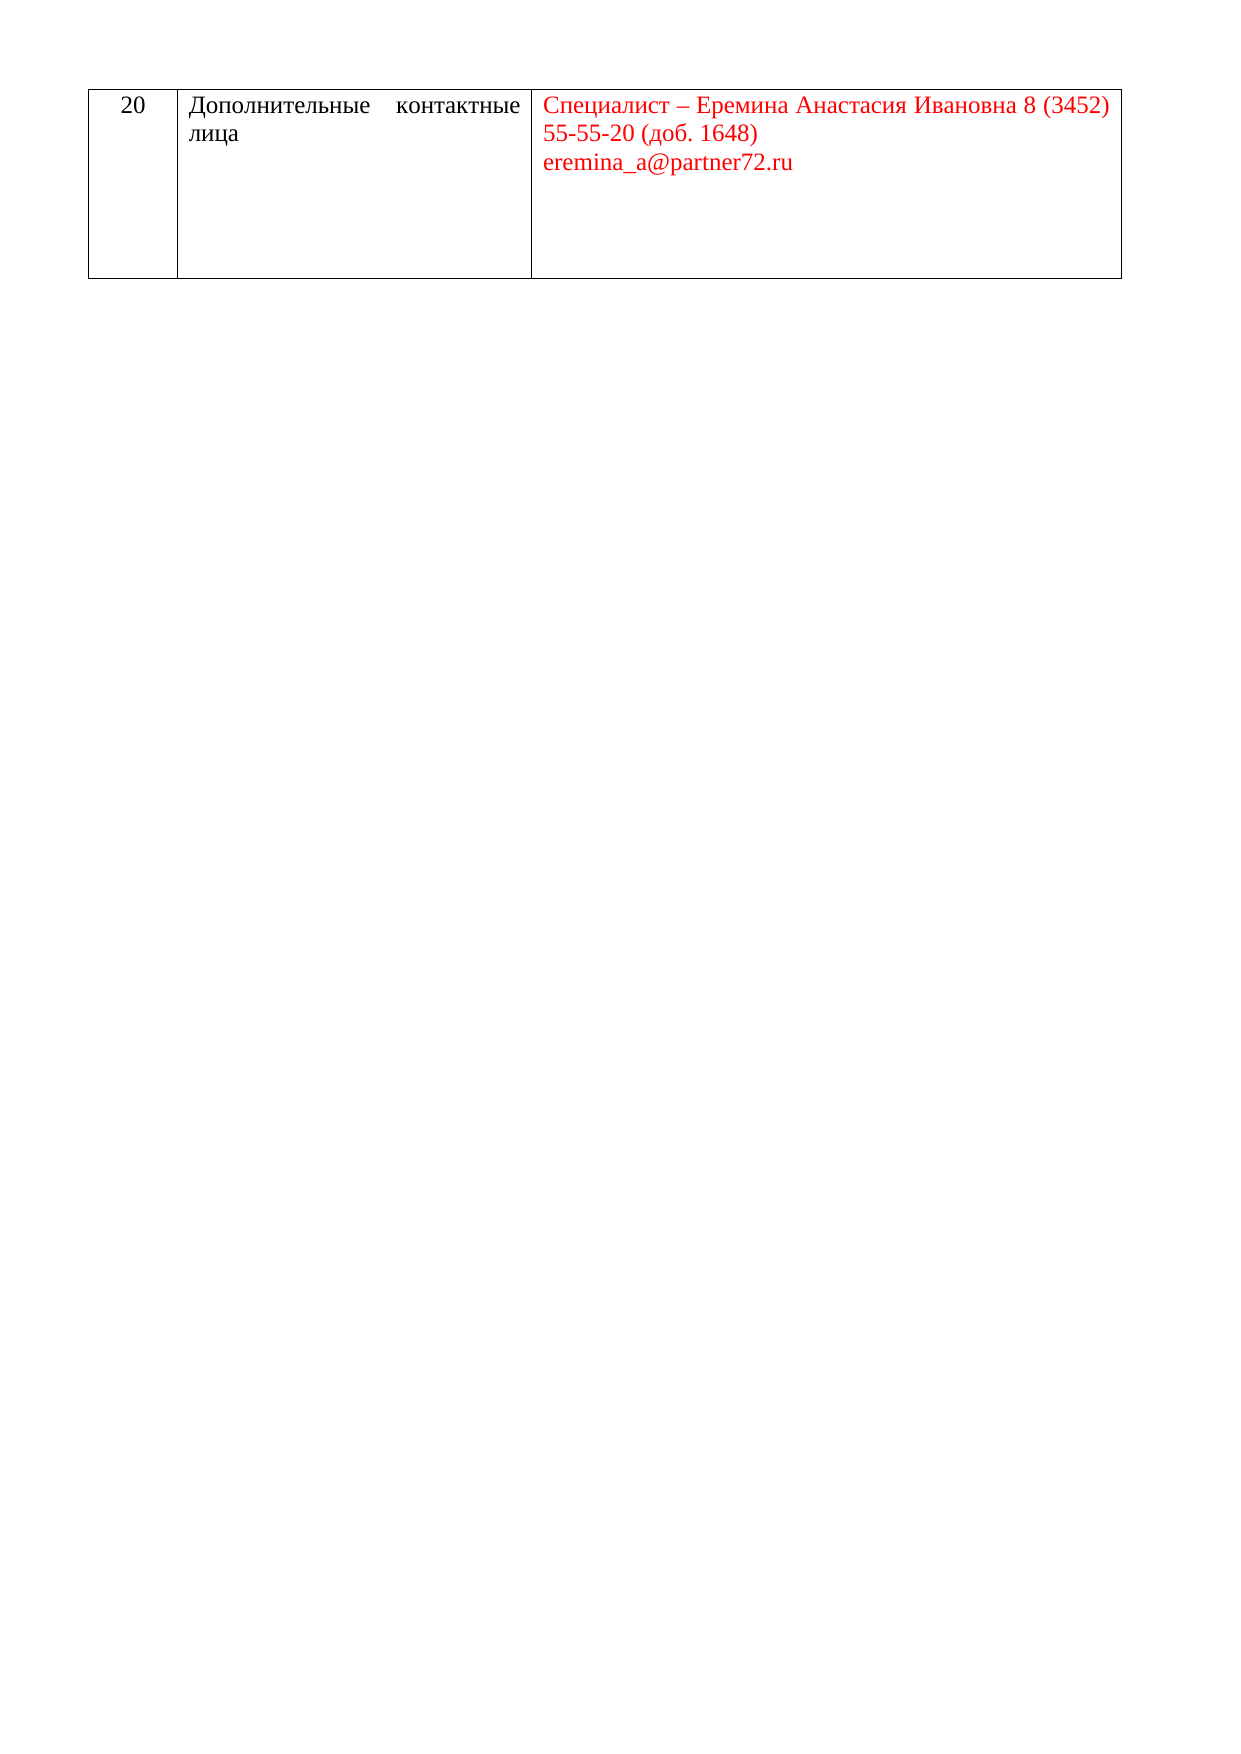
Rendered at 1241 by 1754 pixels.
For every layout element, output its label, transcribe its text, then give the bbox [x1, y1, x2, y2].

table_cell Дополнительные контактные лица [178, 90, 531, 278]
table_cell Специалист – Еремина Анастасия Ивановна 8 (3452) 55-55-20 (доб. 1648) eremina_a@partner72.ru [532, 90, 1121, 278]
table_cell 20 [89, 90, 177, 278]
